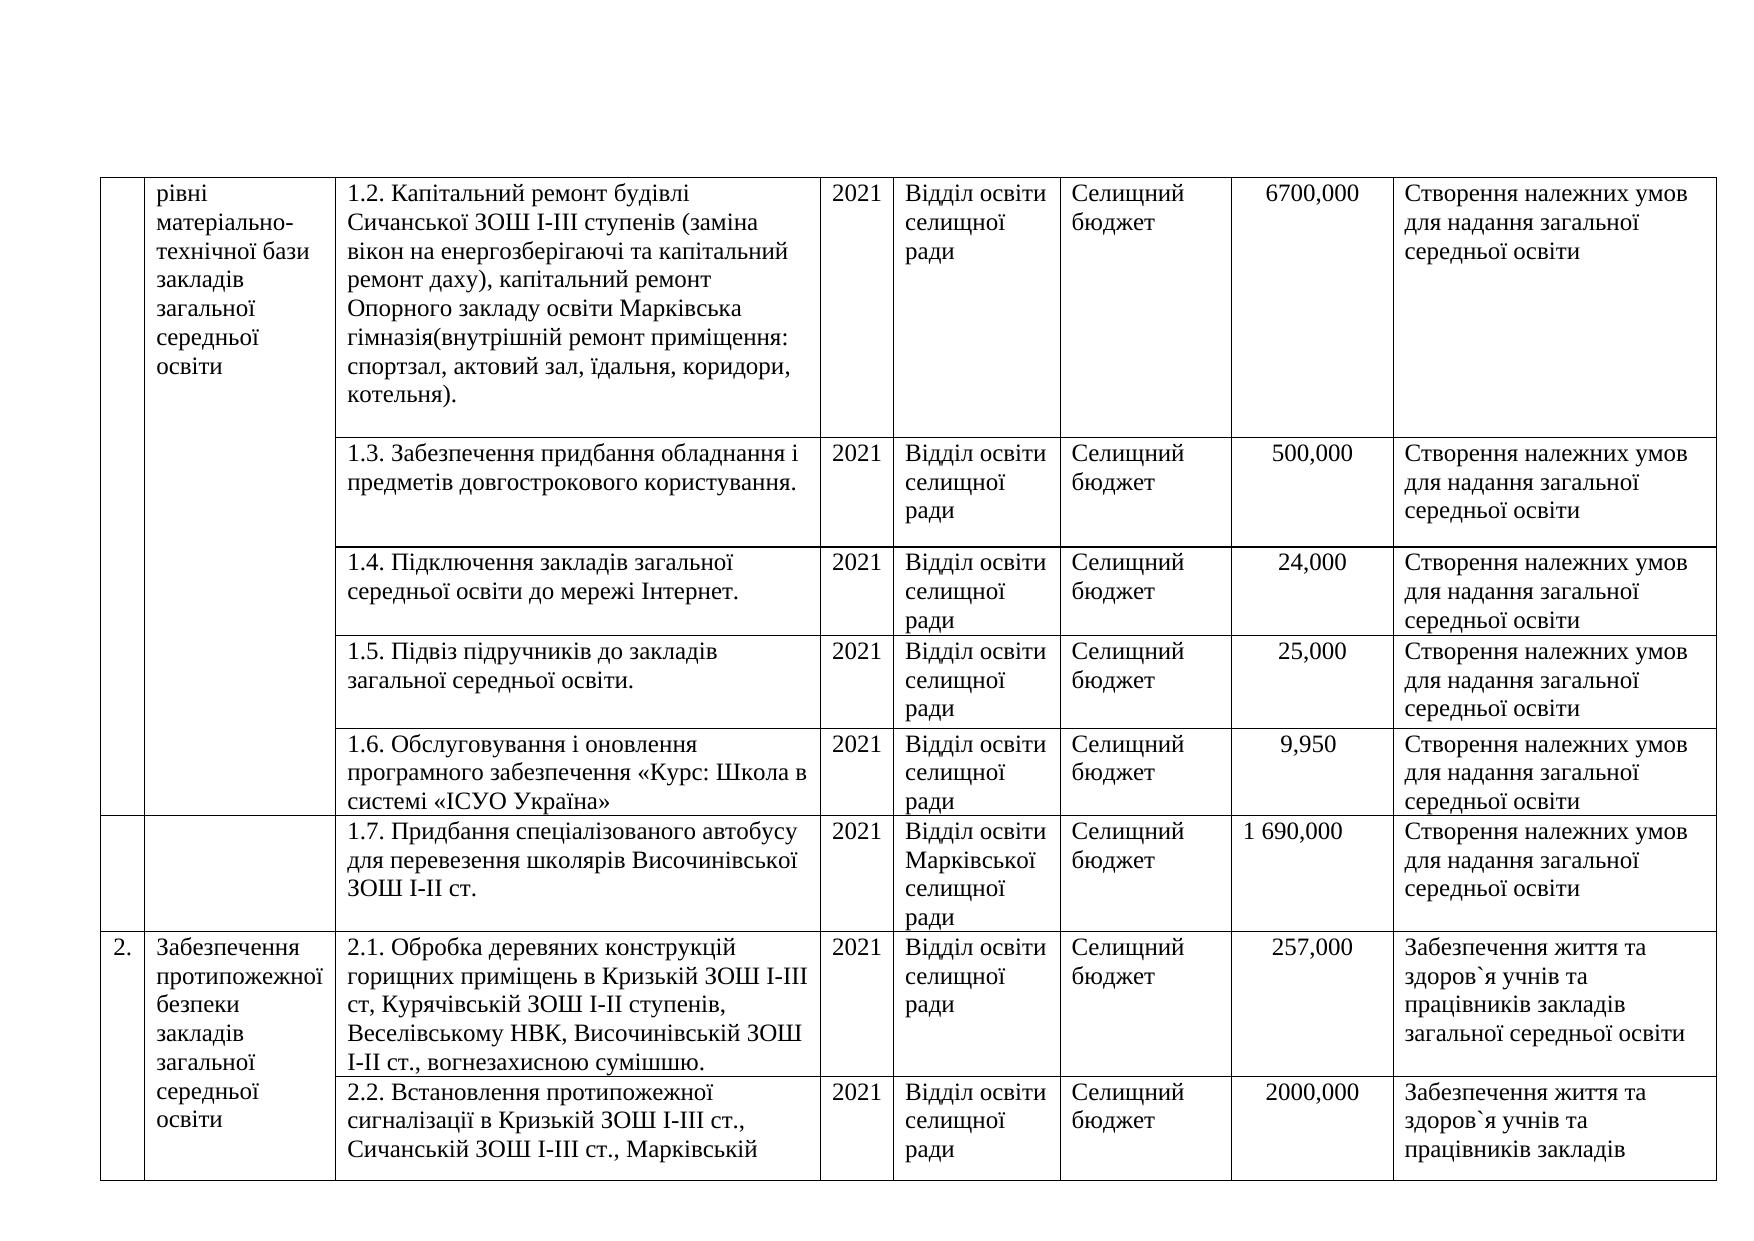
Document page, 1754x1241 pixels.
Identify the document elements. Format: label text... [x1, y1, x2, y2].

table_cell 1.3. Забезпечення придбання обладнання і предметів довгострокового користування. [336, 438, 820, 546]
table_cell Селищний бюджет [1061, 932, 1231, 1076]
table_cell Створення належних умов для надання загальної середньої освіти [1394, 548, 1716, 635]
table_cell Забезпечення життя та здоров`я учнів та працівників закладів загальної середньої освіти [1394, 932, 1716, 1076]
table_cell Створення належних умов для надання загальної середньої освіти [1394, 816, 1716, 931]
table_cell Створення належних умов для надання загальної середньої освіти [1394, 636, 1716, 728]
table_cell 1.7. Придбання спеціалізованого автобусу для перевезення школярів Височинівської ЗОШ І-ІІ ст. [336, 816, 820, 931]
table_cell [1394, 178, 1716, 437]
table_cell Забезпечення протипожежної безпеки закладів загальної середньої освіти [145, 932, 335, 1180]
table_cell Селищний бюджет [1061, 548, 1231, 635]
table_cell [101, 816, 144, 931]
table_cell 2021 [821, 816, 893, 931]
table_cell Селищний бюджет [1061, 438, 1231, 546]
table_cell Відділ освіти селищної ради [894, 729, 1060, 815]
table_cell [145, 178, 335, 815]
table_cell 1.5. Підвіз підручників до закладів загальної середньої освіти. [336, 636, 820, 728]
table_cell Відділ освіти селищної ради [894, 636, 1060, 728]
table_cell 257,000 [1232, 932, 1393, 1076]
table_cell Селищний бюджет [1061, 1077, 1231, 1180]
table_cell Відділ освіти селищної ради [894, 438, 1060, 546]
table_cell 2021 [821, 548, 893, 635]
table_cell 6700,000 [1232, 178, 1393, 437]
table_cell Відділ освіти селищної ради [894, 548, 1060, 635]
table_cell 1.6. Обслуговування і оновлення програмного забезпечення «Курс: Школа в системі «ІСУО Україна» [336, 729, 820, 815]
table_cell 2021 [821, 1077, 893, 1180]
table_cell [336, 1077, 820, 1180]
table_cell 2021 [821, 729, 893, 815]
table_cell 2.1. Обробка деревяних конструкцій горищних приміщень в Кризькій ЗОШ І-ІІІ ст, Курячівській ЗОШ І-ІІ ступенів, Веселівському НВК, Височинівській ЗОШ І-ІІ ст., вогнезахисною сумішшю. [336, 932, 820, 1076]
table_cell Селищний бюджет [1061, 178, 1231, 437]
table_cell 9,950 [1232, 729, 1393, 815]
table_cell 2021 [821, 178, 893, 437]
table_cell Селищний бюджет [1061, 816, 1231, 931]
table_cell 1. [101, 178, 144, 815]
table_cell Створення належних умов для надання загальної середньої освіти [1394, 729, 1716, 815]
table_cell 1.2. Капітальний ремонт будівлі Сичанської ЗОШ І-ІІІ ступенів (заміна вікон на енергозберігаючі та капітальний ремонт даху), капітальний ремонт Опорного закладу освіти Марківська гімназія(внутрішній ремонт приміщення: спортзал, актовий зал, їдальня, коридори, котельня). [336, 178, 820, 437]
table_cell 500,000 [1232, 438, 1393, 546]
table_cell Відділ освіти Марківської селищної ради [894, 816, 1060, 931]
table_cell [145, 816, 335, 931]
table_cell Селищний бюджет [1061, 636, 1231, 728]
table_cell 2021 [821, 932, 893, 1076]
table_cell Створення належних умов для надання загальної середньої освіти [1394, 438, 1716, 546]
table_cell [894, 1077, 1060, 1180]
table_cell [1394, 1077, 1716, 1180]
table_cell 25,000 [1232, 636, 1393, 728]
table_cell Відділ освіти селищної ради [894, 932, 1060, 1076]
table_cell 2000,000 [1232, 1077, 1393, 1180]
table_cell Селищний бюджет [1061, 729, 1231, 815]
table_cell 1 690,000 [1232, 816, 1393, 931]
table_cell 1.4. Підключення закладів загальної середньої освіти до мережі Інтернет. [336, 548, 820, 635]
table_cell 2. [101, 932, 144, 1180]
table_cell 24,000 [1232, 548, 1393, 635]
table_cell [894, 178, 1060, 437]
table_cell 2021 [821, 438, 893, 546]
table_cell 2021 [821, 636, 893, 728]
